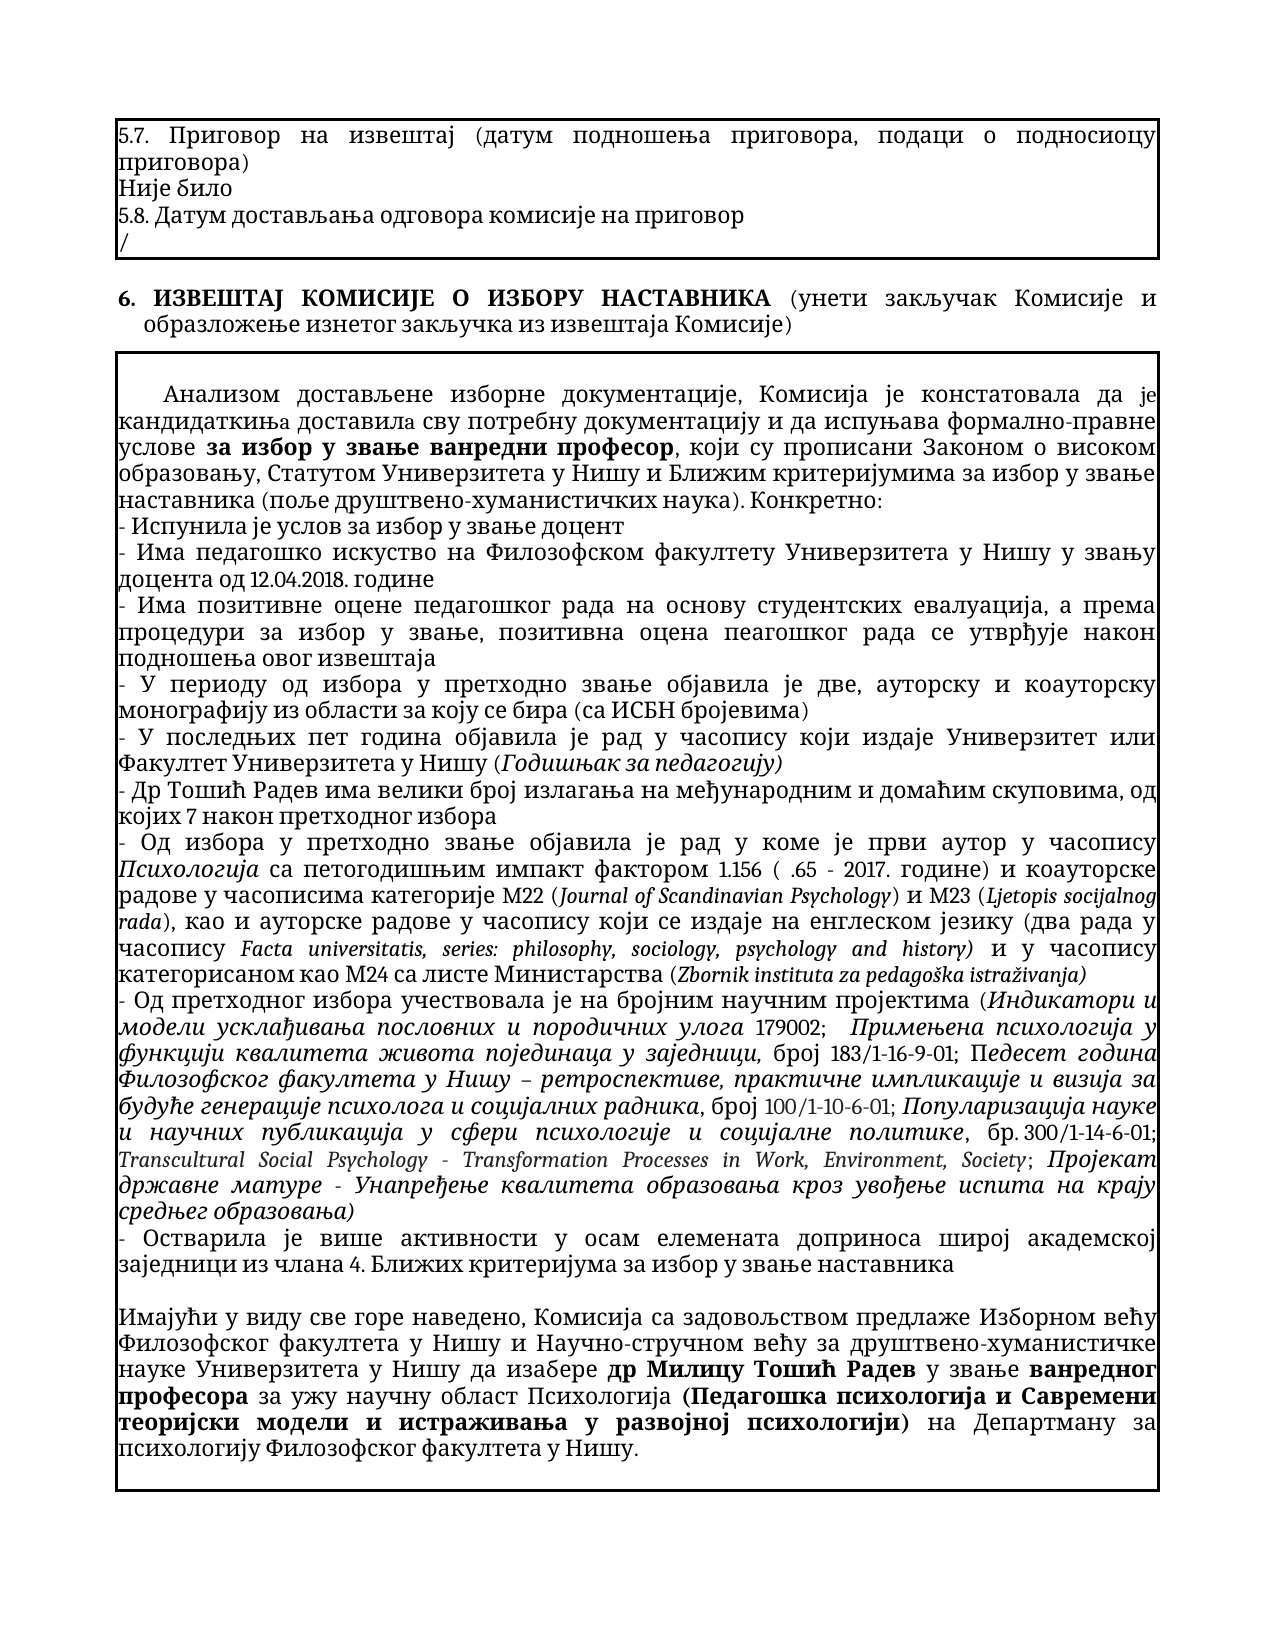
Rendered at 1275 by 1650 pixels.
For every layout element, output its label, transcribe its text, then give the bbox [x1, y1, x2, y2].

text - У последњих пет година објавила је рад у часопису који издаје Универзитет или Факултет Универзитета у Нишу (Годишњак за педагогију) [118, 725, 1157, 777]
text 5.8. Датум достављања одговора комисије на приговор [118, 202, 1157, 223]
text - Остварила је више активности у осам елемената доприноса широј академској заједници из члана 4. Ближих критеријума за избор у звање наставника [118, 1225, 1157, 1278]
text 6. ИЗВЕШТАЈ КОМИСИЈЕ О ИЗБОРУ НАСТАВНИКА (унети закључак Комисије и образложење изнетог закључка из извештаја Комисије) [118, 285, 1157, 338]
text Није било [118, 176, 1157, 202]
text - Од претходног избора учествовала је на бројним научним пројектима (Индикатори и модели усклађивања пословних и породичних улога 179002; Примењена психологија у функцији квалитета живота појединаца у заједници, број 183/1-16-9-01; Педесет година Филозофског факултета у Нишу – ретроспективе, практичне импликације и визија за будуће генерације психолога и социјалних радника, број 100/1-10-6-01; Популаризација науке и научних публикација у сфери психологије и социјалне политике, бр. 300/1-14-6-01; Transcultural Social Psychology - Transformation Processes in Work, Environment, Society; Пројекат државне матуре - Унапређење квалитета образовања кроз увођење испита на крају средњег образовања) [118, 1146, 1157, 1225]
text - Има позитивне оцене педагошког рада на основу студентских евалуација, а према процедури за избор у звање, позитивна оцена пеагошког рада се утврђује након подношења овог извештаја [118, 593, 1157, 672]
text Анализом достављене изборне документације, Комисија је констатовала да je кандидаткињa доставилa сву потребну документацију и да испуњава формално-правне услове за избор у звање ванредни професор, који су прописани Законом о високом образовању, Статутом Универзитета у Нишу и Ближим критеријумима за избор у звање наставника (поље друштвено-хуманистичких наука). Конкретно: [118, 354, 1157, 514]
text - У периоду од избора у претходно звање објавила је две, ауторску и коауторску монографију из области за коју се бира (са ИСБН бројевима) [118, 672, 1157, 725]
text - Од избора у претходно звање објавила је рад у коме је први аутор у часопису Психологија са петогодишњим импакт фактором 1.156 ( .65 - 2017. године) и коауторске радове у часописима категорије M22 (Journal of Scandinavian Psychology) и M23 (Ljetopis socijalnog rada), као и ауторске радове у часопису који се издаје на енглеском језику (два рада у часопису Facta universitatis, series: philosophy, sociology, psychology and history) и у часопису категорисаном као М24 са листе Министарства (Zbornik instituta za pedagoška istraživanja) [118, 830, 1157, 988]
text - Има педагошко искуство на Филозофском факултету Универзитета у Нишу у звању доцента од 12.04.2018. године [118, 540, 1157, 593]
text Имајући у виду све горе наведено, Комисија са задовољством предлаже Изборном већу Филозофског факултета у Нишу и Научно-стручном већу за друштвено-хуманистичке науке Универзитета у Нишу да изабере др Милицу Тошић Радев у звање ванредног професора за ужу научну област Психологија (Педагошка психологија и Савремени теоријски модели и истраживања у развојној психологији) на Департману за психологију Филозофског факултета у Нишу. [118, 1304, 1157, 1463]
text - Од претходног избора учествовала је на бројним научним пројектима (Индикатори и модели усклађивања пословних и породичних улога 179002; Примењена психологија у функцији квалитета живота појединаца у заједници, број 183/1-16-9-01; Педесет година Филозофског факултета у Нишу – ретроспективе, практичне импликације и визија за будуће генерације психолога и социјалних радника, број 100/1-10-6-01; Популаризација науке и научних публикација у сфери психологије и социјалне политике, бр. 300/1-14-6-01; Transcultural Social Psychology - Transformation Processes in Work, Environment, Society; Пројекат државне матуре - Унапређење квалитета образовања кроз увођење испита на крају средњег образовања) [118, 988, 1157, 1120]
text / [118, 223, 1157, 257]
text - Др Тошић Радев има велики број излагања на међународним и домаћим скуповима, од којих 7 након претходног избора [118, 777, 1157, 830]
text - Испунила је услов за избор у звање доцент [118, 514, 1157, 540]
text 5.7. Приговор на извештај (датум подношења приговора, подаци о подносиоцу приговора) [118, 121, 1157, 176]
